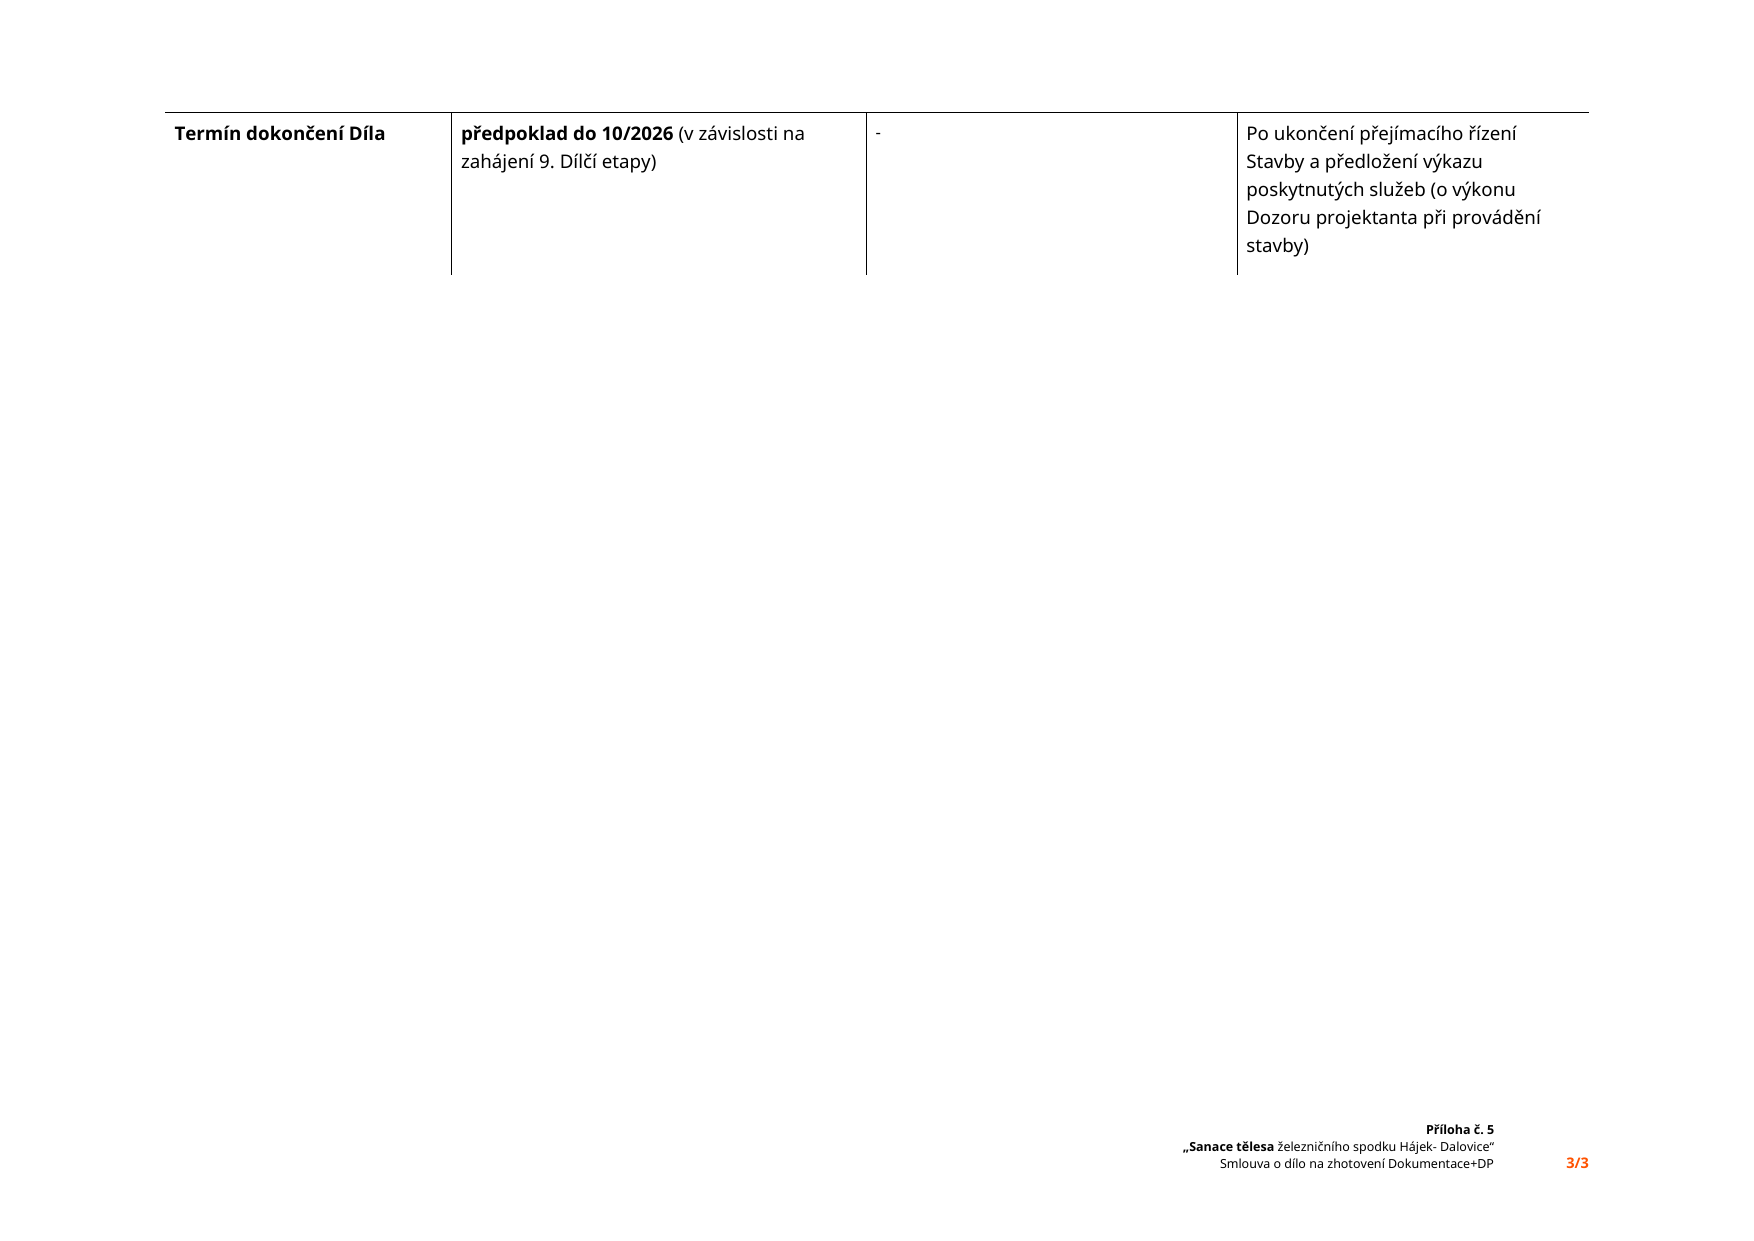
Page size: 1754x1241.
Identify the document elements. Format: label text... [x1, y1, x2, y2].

table_cell Termín dokončení Díla [165, 113, 451, 275]
table_cell předpoklad do 10/2026 (v závislosti na zahájení 9. Dílčí etapy) [452, 113, 866, 275]
table_cell - [867, 113, 1237, 275]
table_cell Po ukončení přejímacího řízení Stavby a předložení výkazu poskytnutých služeb (o výkonu Dozoru projektanta při provádění stavby) [1238, 113, 1588, 275]
